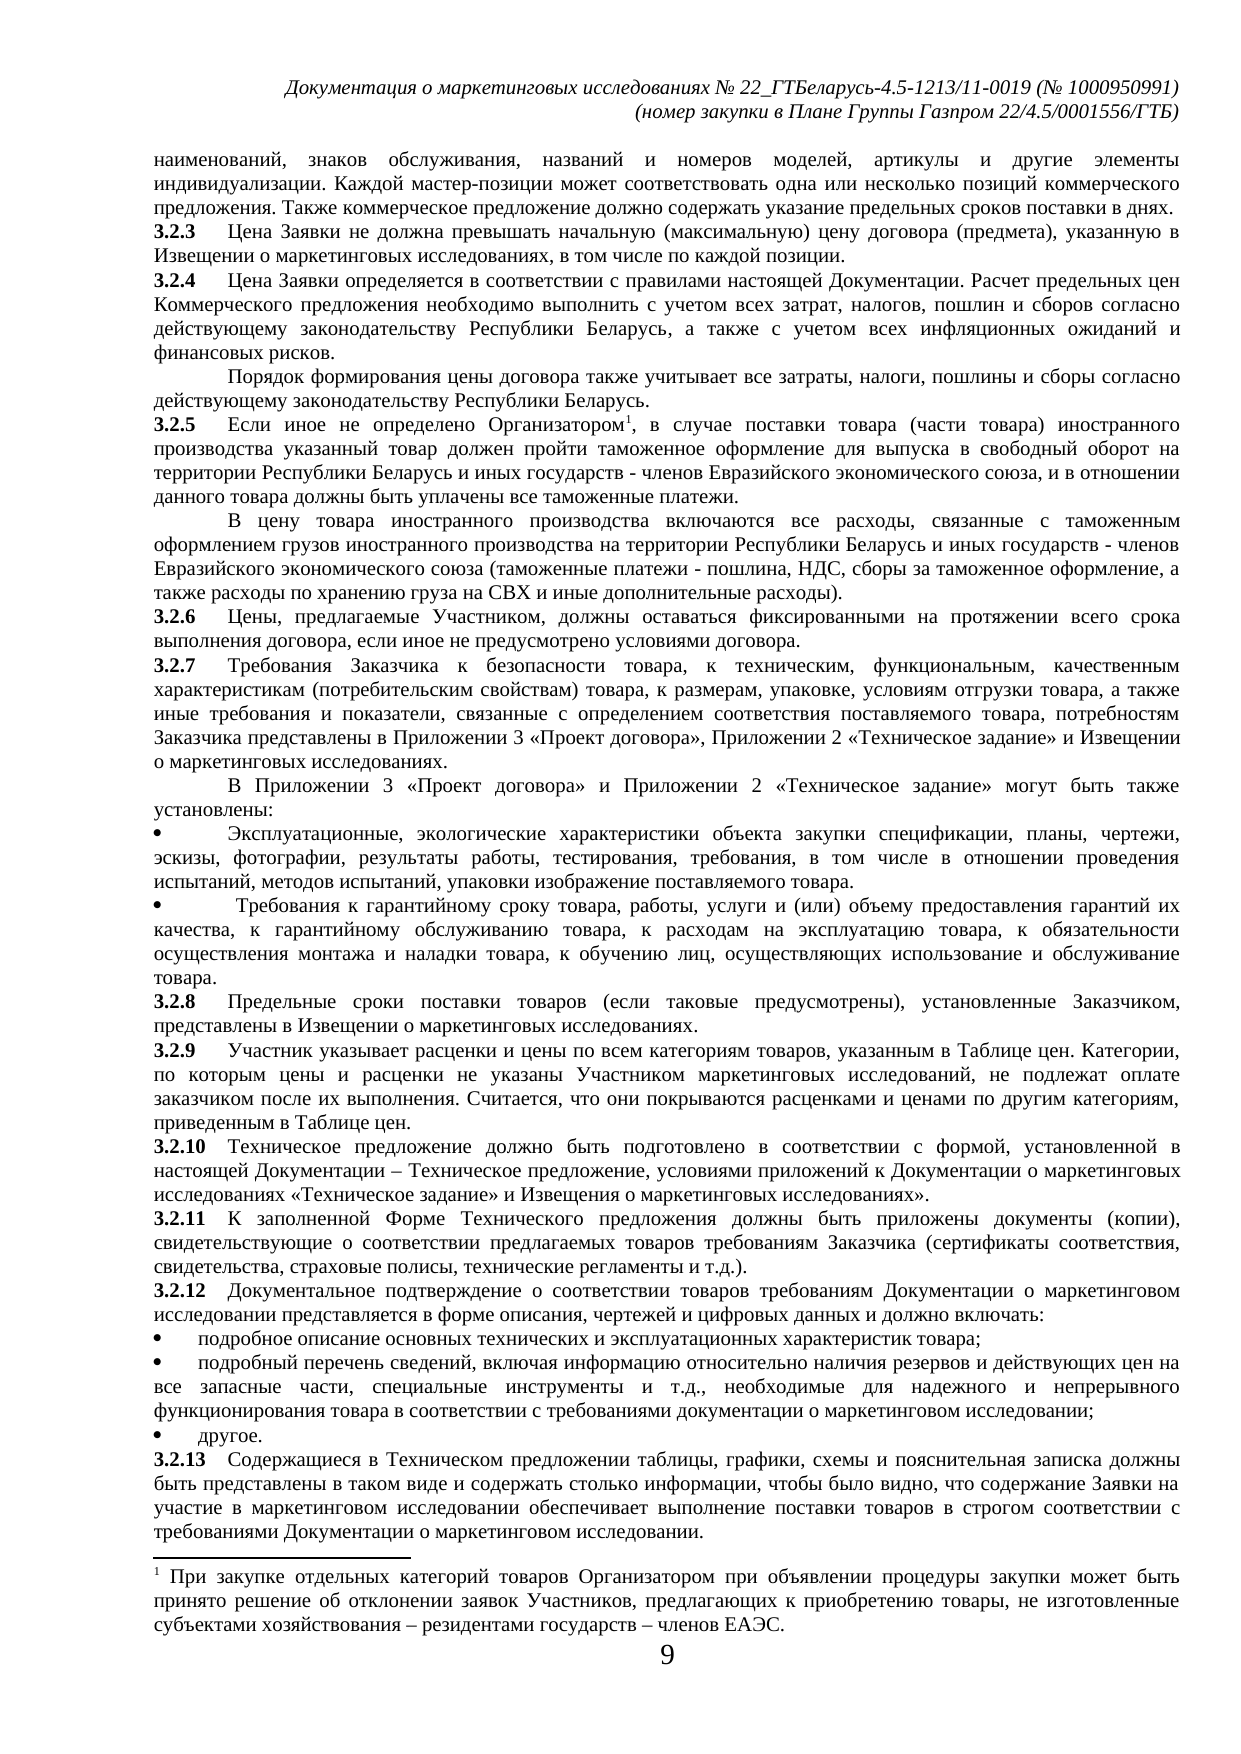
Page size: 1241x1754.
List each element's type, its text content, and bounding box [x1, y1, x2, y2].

list подробный перечень сведений, включая информацию относительно наличия резервов и действующих цен на все запасные части, специальные инструменты и т.д., необходимые для надежного и непрерывного функционирования товара в соответствии с требованиями документации о маркетинговом исследовании; [153, 1350, 1181, 1422]
list Цена Заявки не должна превышать начальную (максимальную) цену договора (предмета), указанную в Извещении о маркетинговых исследованиях, в том числе по каждой позиции. [153, 219, 1181, 267]
text В цену товара иностранного производства включаются все расходы, связанные с таможенным оформлением грузов иностранного производства на территории Республики Беларусь и иных государств - членов Евразийского экономического союза (таможенные платежи - пошлина, НДС, сборы за таможенное оформление, а также расходы по хранению груза на СВХ и иные дополнительные расходы). [153, 508, 1181, 604]
text Порядок формирования цены договора также учитывает все затраты, налоги, пошлины и сборы согласно действующему законодательству Республики Беларусь. [153, 364, 1181, 412]
list Требования Заказчика к безопасности товара, к техническим, функциональным, качественным характеристикам (потребительским свойствам) товара, к размерам, упаковке, условиям отгрузки товара, а также иные требования и показатели, связанные с определением соответствия поставляемого товара, потребностям Заказчика представлены в Приложении 3 «Проект договора», Приложении 2 «Техническое задание» и Извещении о маркетинговых исследованиях. [153, 652, 1181, 773]
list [153, 147, 1181, 219]
list подробное описание основных технических и эксплуатационных характеристик товара; [153, 1326, 1181, 1350]
list Цена Заявки определяется в соответствии с правилами настоящей Документации. Расчет предельных цен Коммерческого предложения необходимо выполнить с учетом всех затрат, налогов, пошлин и сборов согласно действующему законодательству Республики Беларусь, а также с учетом всех инфляционных ожиданий и финансовых рисков. [153, 267, 1181, 364]
list Требования к гарантийному сроку товара, работы, услуги и (или) объему предоставления гарантий их качества, к гарантийному обслуживанию товара, к расходам на эксплуатацию товара, к обязательности осуществления монтажа и наладки товара, к обучению лиц, осуществляющих использование и обслуживание товара. [153, 893, 1181, 989]
list Документальное подтверждение о соответствии товаров требованиям Документации о маркетинговом исследовании представляется в форме описания, чертежей и цифровых данных и должно включать: [153, 1278, 1181, 1326]
list Цены, предлагаемые Участником, должны оставаться фиксированными на протяжении всего срока выполнения договора, если иное не предусмотрено условиями договора. [153, 604, 1181, 652]
list К заполненной Форме Технического предложения должны быть приложены документы (копии), свидетельствующие о соответствии предлагаемых товаров требованиям Заказчика (сертификаты соответствия, свидетельства, страховые полисы, технические регламенты и т.д.). [153, 1206, 1181, 1278]
list Если иное не определено Организатором, в случае поставки товара (части товара) иностранного производства указанный товар должен пройти таможенное оформление для выпуска в свободный оборот на территории Республики Беларусь и иных государств - членов Евразийского экономического союза, и в отношении данного товара должны быть уплачены все таможенные платежи. [153, 412, 1181, 508]
text В Приложении 3 «Проект договора» и Приложении 2 «Техническое задание» могут быть также установлены: [153, 773, 1181, 821]
list Эксплуатационные, экологические характеристики объекта закупки спецификации, планы, чертежи, эскизы, фотографии, результаты работы, тестирования, требования, в том числе в отношении проведения испытаний, методов испытаний, упаковки изображение поставляемого товара. [153, 821, 1181, 893]
list Техническое предложение должно быть подготовлено в соответствии с формой, установленной в настоящей Документации – Техническое предложение, условиями приложений к Документации о маркетинговых исследованиях «Техническое задание» и Извещения о маркетинговых исследованиях». [153, 1134, 1181, 1206]
list Участник указывает расценки и цены по всем категориям товаров, указанным в Таблице цен. Категории, по которым цены и расценки не указаны Участником маркетинговых исследований, не подлежат оплате заказчиком после их выполнения. Считается, что они покрываются расценками и ценами по другим категориям, приведенным в Таблице цен. [153, 1037, 1181, 1134]
list другое. [153, 1422, 1181, 1447]
list Содержащиеся в Техническом предложении таблицы, графики, схемы и пояснительная записка должны быть представлены в таком виде и содержать столько информации, чтобы было видно, что содержание Заявки на участие в маркетинговом исследовании обеспечивает выполнение поставки товаров в строгом соответствии с требованиями Документации о маркетинговом исследовании. [153, 1447, 1181, 1543]
list Предельные сроки поставки товаров (если таковые предусмотрены), установленные Заказчиком, представлены в Извещении о маркетинговых исследованиях. [153, 989, 1181, 1037]
